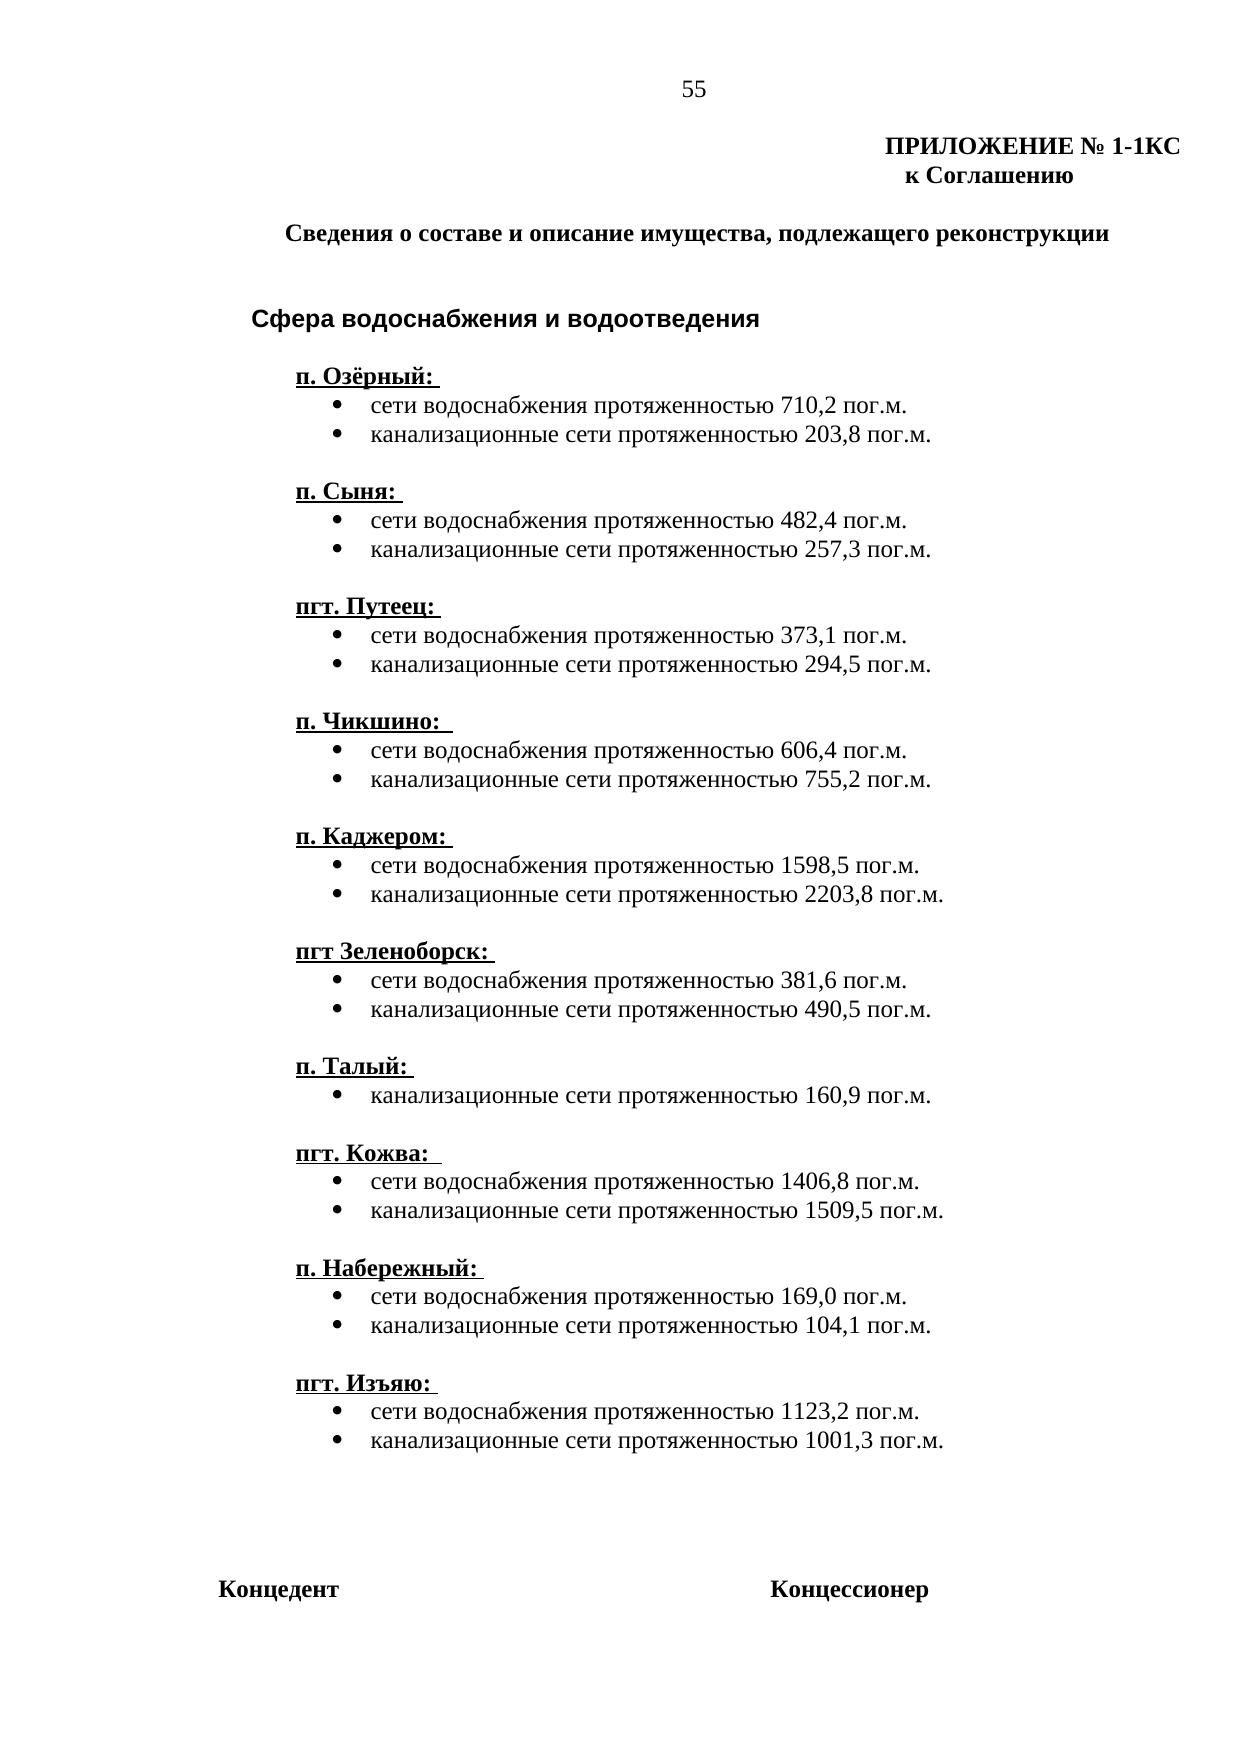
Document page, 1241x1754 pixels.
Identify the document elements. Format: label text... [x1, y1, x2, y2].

text п. Каджером: [207, 821, 1181, 850]
list сети водоснабжения протяженностью 169,0 пог.м. [333, 1281, 1181, 1310]
text пгт. Кожва: [207, 1138, 1181, 1166]
list Сфера водоснабжения и водоотведения [251, 304, 1181, 333]
list канализационные сети протяженностью 490,5 пог.м. [333, 994, 1181, 1023]
subtitle ПРИЛОЖЕНИЕ № 1-1КС [207, 131, 1181, 160]
list сети водоснабжения протяженностью 1598,5 пог.м. [333, 850, 1181, 879]
text Сведения о составе и описание имущества, подлежащего реконструкции [207, 218, 1181, 246]
list канализационные сети протяженностью 1509,5 пог.м. [333, 1195, 1181, 1224]
text п. Талый: [207, 1051, 1181, 1080]
list канализационные сети протяженностью 2203,8 пог.м. [333, 879, 1181, 908]
list сети водоснабжения протяженностью 482,4 пог.м. [333, 505, 1181, 534]
list канализационные сети протяженностью 1001,3 пог.м. [333, 1425, 1181, 1454]
text п. Чикшино: [207, 706, 1181, 735]
table_header Концедент [212, 1569, 741, 1609]
text п. Сыня: [207, 476, 1181, 505]
text п. Набережный: [207, 1253, 1181, 1281]
list канализационные сети протяженностью 203,8 пог.м. [333, 419, 1181, 448]
list сети водоснабжения протяженностью 1406,8 пог.м. [333, 1166, 1181, 1195]
text пгт Зеленоборск: [207, 936, 1181, 965]
list сети водоснабжения протяженностью 381,6 пог.м. [333, 965, 1181, 994]
list сети водоснабжения протяженностью 373,1 пог.м. [333, 620, 1181, 649]
list канализационные сети протяженностью 160,9 пог.м. [333, 1080, 1181, 1109]
list канализационные сети протяженностью 104,1 пог.м. [333, 1310, 1181, 1339]
list сети водоснабжения протяженностью 710,2 пог.м. [333, 390, 1181, 419]
text пгт. Путеец: [207, 591, 1181, 620]
text п. Озёрный: [207, 361, 1181, 390]
text к Соглашению [797, 160, 1181, 189]
list сети водоснабжения протяженностью 606,4 пог.м. [333, 735, 1181, 764]
text пгт. Изъяю: [207, 1368, 1181, 1396]
table_header Концессионер [741, 1569, 1213, 1609]
list канализационные сети протяженностью 294,5 пог.м. [333, 649, 1181, 678]
list канализационные сети протяженностью 257,3 пог.м. [333, 534, 1181, 563]
list сети водоснабжения протяженностью 1123,2 пог.м. [333, 1396, 1181, 1425]
list канализационные сети протяженностью 755,2 пог.м. [333, 764, 1181, 793]
